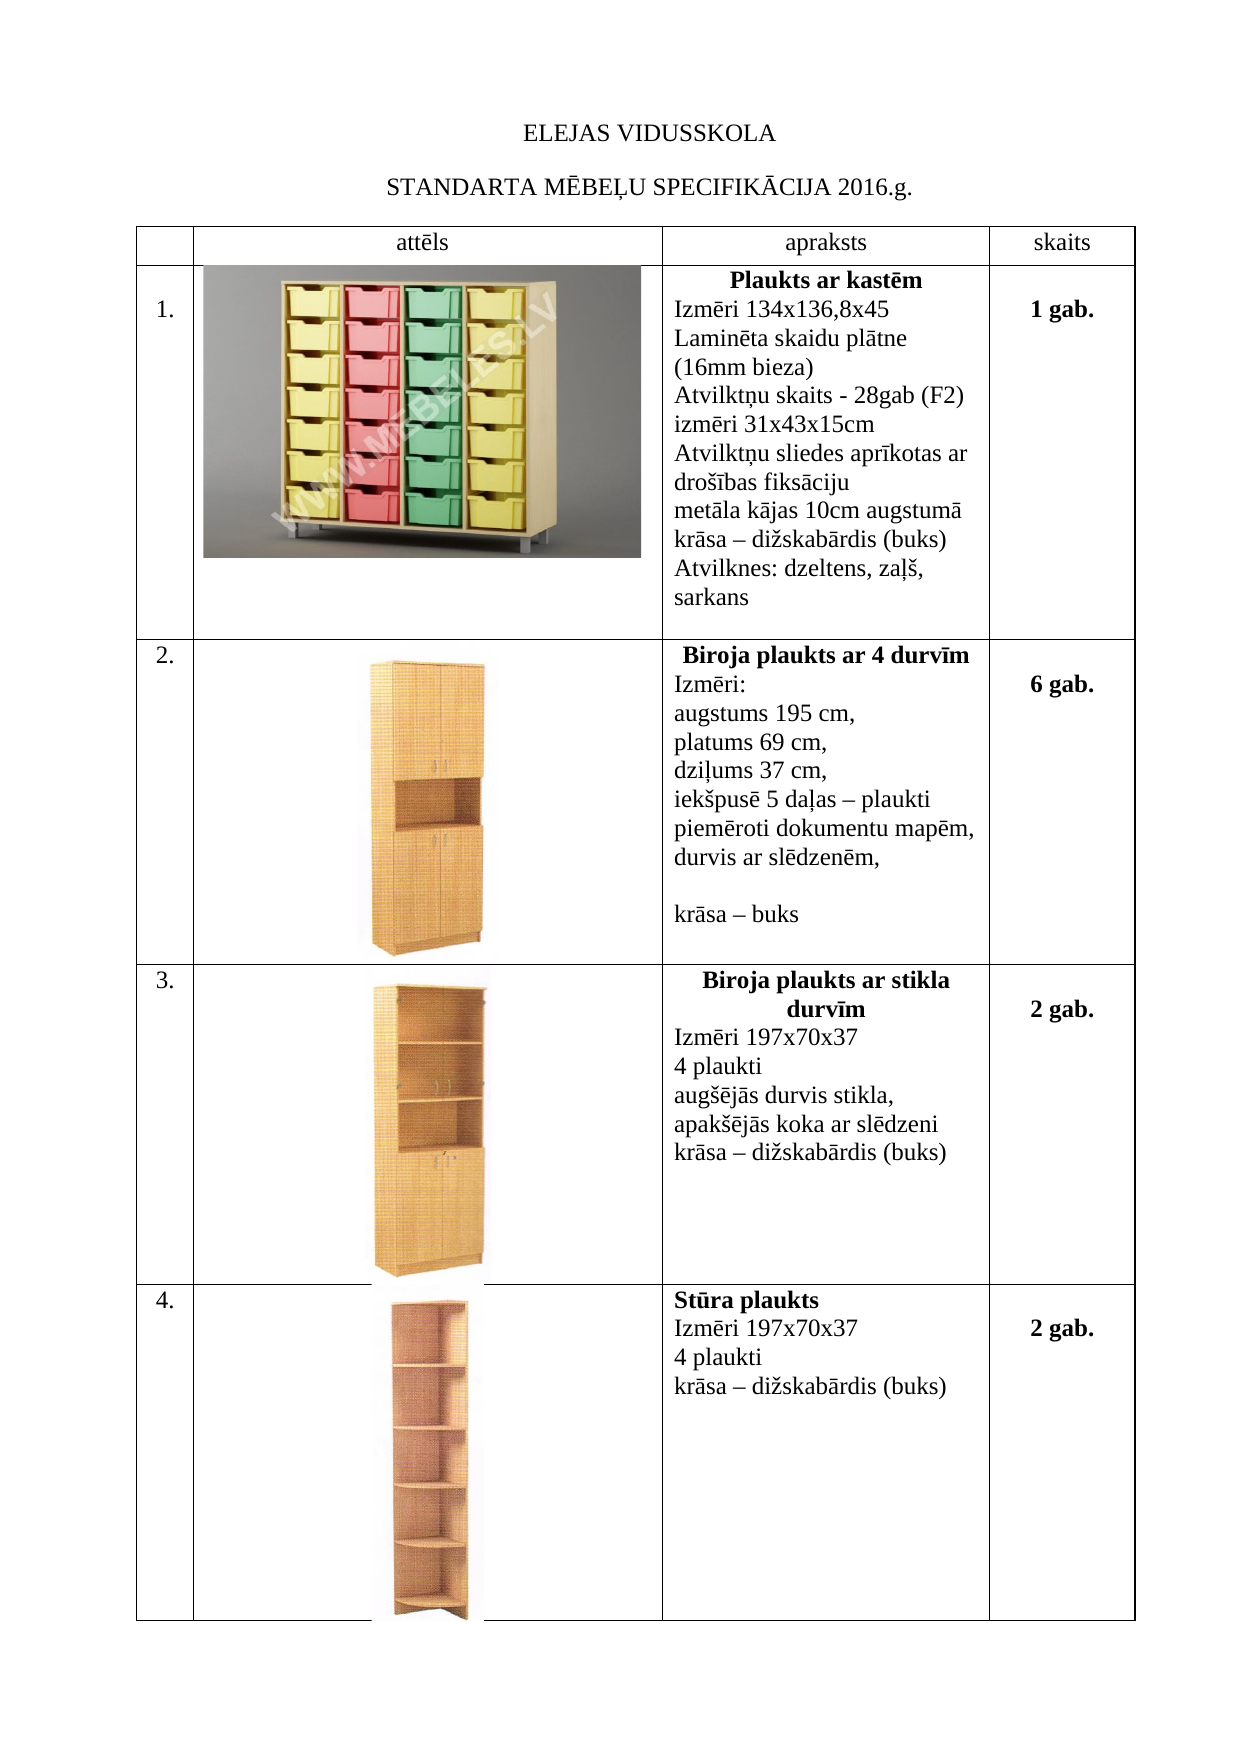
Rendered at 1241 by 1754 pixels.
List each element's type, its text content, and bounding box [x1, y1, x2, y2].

text ELEJAS VIDUSSKOLA [148, 118, 1152, 147]
table_cell Plaukts ar kastēm Izmēri 134x136,8x45 Laminēta skaidu plātne (16mm bieza) Atvilktņu skaits - 28gab (F2) izmēri 31x43x15cm Atvilktņu sliedes aprīkotas ar drošības fiksāciju metāla kājas 10cm augstumā krāsa – dižskabārdis (buks) Atvilknes: dzeltens, zaļš, sarkans [663, 266, 989, 639]
table_cell [194, 1285, 371, 1620]
table_cell [194, 965, 364, 1284]
table_header [137, 227, 193, 264]
table_cell Biroja plaukts ar 4 durvīm Izmēri: augstums 195 cm, platums 69 cm, dziļums 37 cm, iekšpusē 5 daļas – plaukti piemēroti dokumentu mapēm, durvis ar slēdzenēm, krāsa – buks [663, 640, 989, 964]
table_header apraksts [663, 227, 989, 264]
table_cell [499, 640, 662, 964]
table_cell [485, 1285, 662, 1620]
table_cell 2 gab. [990, 965, 1134, 1284]
table_cell [194, 640, 356, 964]
text STANDARTA MĒBEĻU SPECIFIKĀCIJA 2016.g. [148, 172, 1152, 201]
table_cell 2 gab. [990, 1285, 1134, 1620]
table_cell 2. [137, 640, 193, 964]
table_cell 3. [137, 965, 193, 1284]
table_cell Stūra plaukts Izmēri 197x70x37 4 plaukti krāsa – dižskabārdis (buks) [663, 1285, 989, 1620]
picture [364, 965, 492, 1621]
table_cell Biroja plaukts ar stikla durvīm Izmēri 197x70x37 4 plaukti augšējās durvis stikla, apakšējās koka ar slēdzeni krāsa – dižskabārdis (buks) [663, 965, 989, 1284]
table_cell 1. [137, 266, 193, 639]
picture [356, 640, 499, 964]
table_cell [492, 965, 662, 1284]
picture [203, 265, 642, 558]
table_cell [194, 266, 662, 639]
table_header skaits [990, 227, 1134, 264]
table_cell 4. [137, 1285, 193, 1620]
table_cell 6 gab. [990, 640, 1134, 964]
table_header attēls [194, 227, 662, 264]
table_cell 1 gab. [990, 266, 1134, 639]
